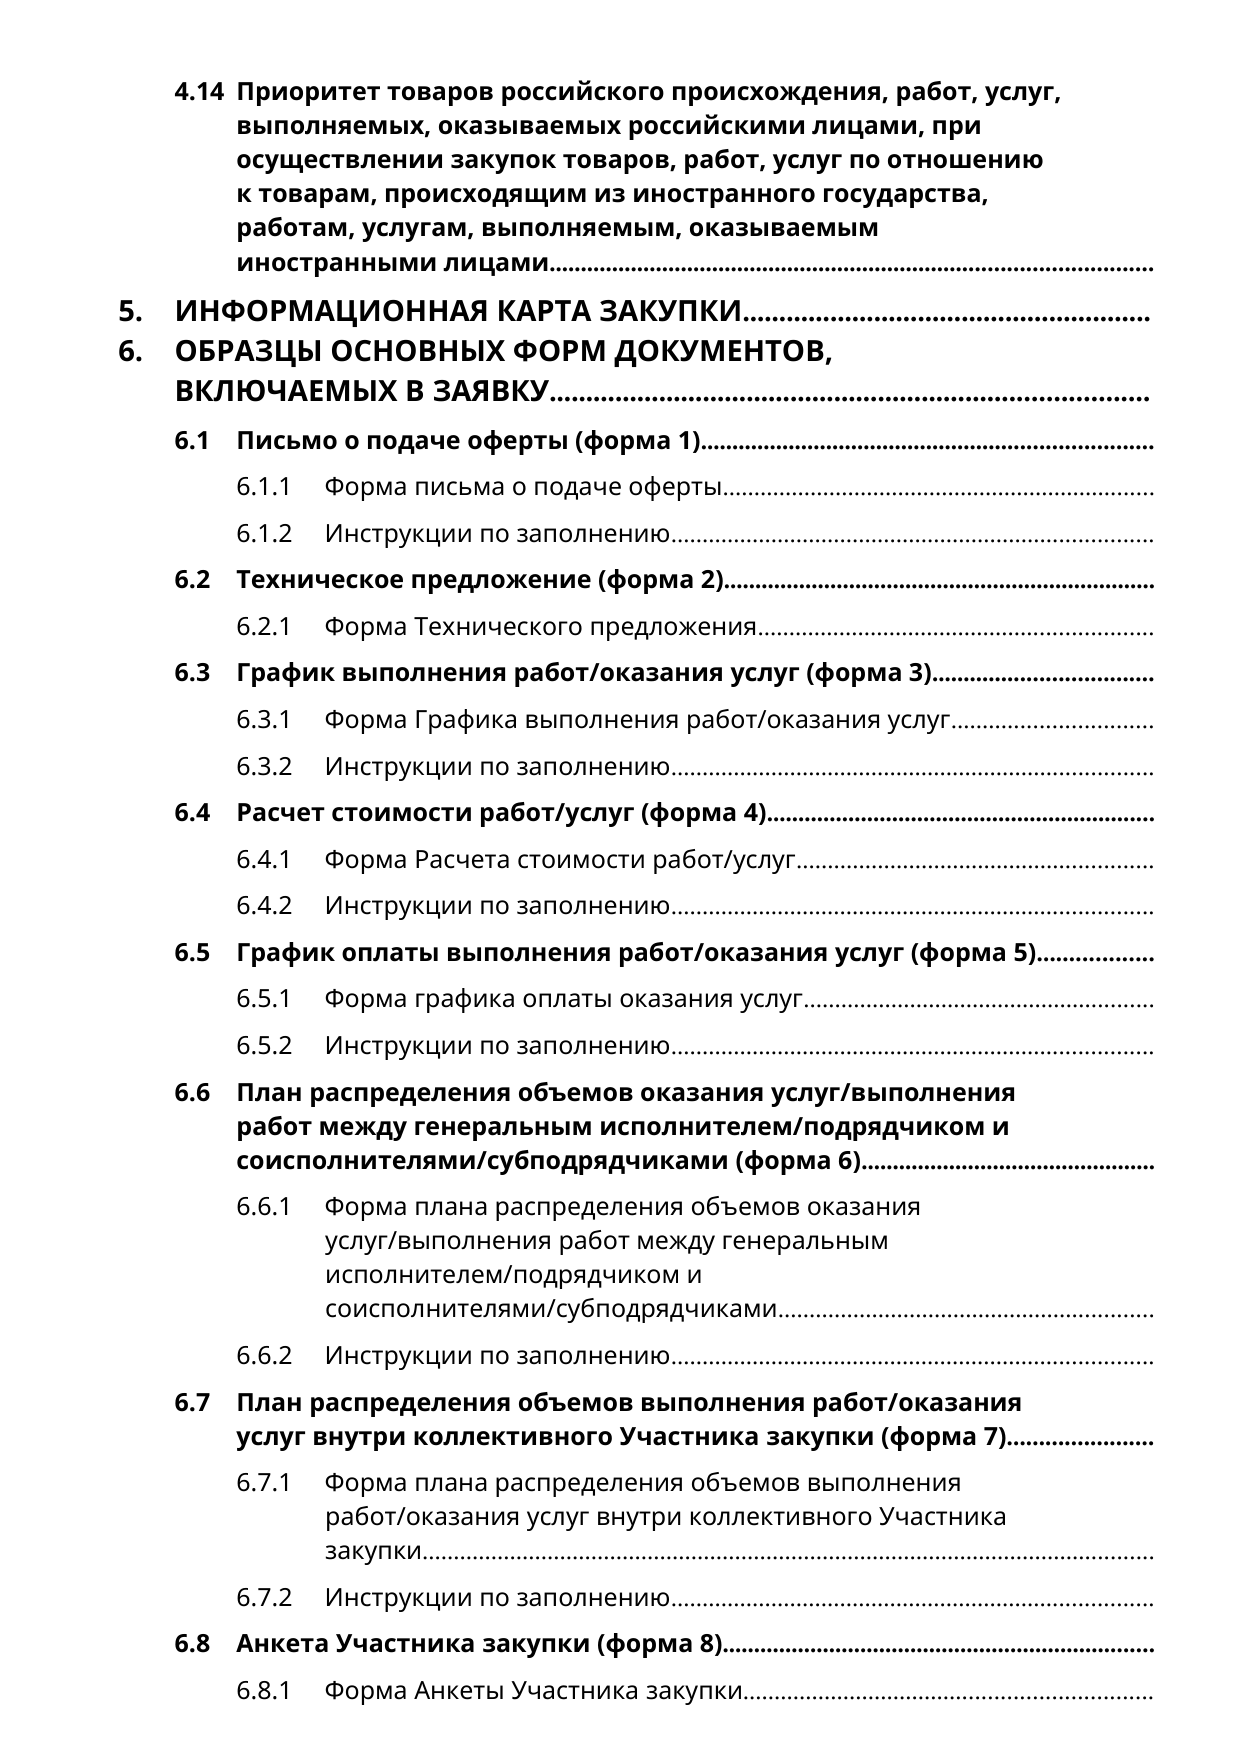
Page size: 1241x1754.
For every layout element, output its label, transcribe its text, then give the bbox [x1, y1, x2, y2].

text 6.3 График выполнения работ/оказания услуг (форма 3) 37 [174, 655, 1063, 689]
text 6.2 Техническое предложение (форма 2) 35 [174, 562, 1063, 596]
text 6.7.1 Форма плана распределения объемов выполнения работ/оказания услуг внутри коллективного Участника закупки 45 [236, 1465, 1063, 1567]
text 6.1 Письмо о подаче оферты (форма 1) 32 [174, 422, 1063, 456]
text 6.3.2 Инструкции по заполнению 38 [236, 748, 1063, 782]
text 6. Образцы основных форм документов, включаемых в заявку 32 [118, 330, 1063, 410]
text 6.1.1 Форма письма о подаче оферты 32 [236, 469, 1063, 503]
text 6.8 Анкета Участника закупки (форма 8) 47 [174, 1626, 1063, 1660]
text 6.2.1 Форма Технического предложения 35 [236, 608, 1063, 643]
text 6.4.2 Инструкции по заполнению 40 [236, 888, 1063, 922]
text 6.6 План распределения объемов оказания услуг/выполнения работ между генеральным исполнителем/подрядчиком и соисполнителями/субподрядчиками (форма 6) 43 [174, 1074, 1063, 1176]
text 4.14 Приоритет товаров российского происхождения, работ, услуг, выполняемых, оказываемых российскими лицами, при осуществлении закупок товаров, работ, услуг по отношению к товарам, происходящим из иностранного государства, работам, услугам, выполняемым, оказываемым иностранными лицами 26 [174, 74, 1063, 278]
text 6.6.2 Инструкции по заполнению 44 [236, 1338, 1063, 1372]
text 6.5.1 Форма графика оплаты оказания услуг 41 [236, 981, 1063, 1015]
text 5. Информационная карта закупки 29 [118, 291, 1063, 330]
text 6.4 Расчет стоимости работ/услуг (форма 4) 39 [174, 795, 1063, 829]
text 6.1.2 Инструкции по заполнению 34 [236, 515, 1063, 549]
text 6.6.1 Форма плана распределения объемов оказания услуг/выполнения работ между генеральным исполнителем/подрядчиком и соисполнителями/субподрядчиками 43 [236, 1189, 1063, 1325]
text 6.7 План распределения объемов выполнения работ/оказания услуг внутри коллективного Участника закупки (форма 7) 45 [174, 1384, 1063, 1452]
text 6.5.2 Инструкции по заполнению 42 [236, 1028, 1063, 1062]
text 6.8.1 Форма Анкеты Участника закупки 47 [236, 1673, 1063, 1707]
text 6.4.1 Форма Расчета стоимости работ/услуг 39 [236, 841, 1063, 875]
text 6.3.1 Форма Графика выполнения работ/оказания услуг 37 [236, 702, 1063, 736]
text 6.5 График оплаты выполнения работ/оказания услуг (форма 5) 41 [174, 934, 1063, 968]
text 6.7.2 Инструкции по заполнению 46 [236, 1579, 1063, 1613]
